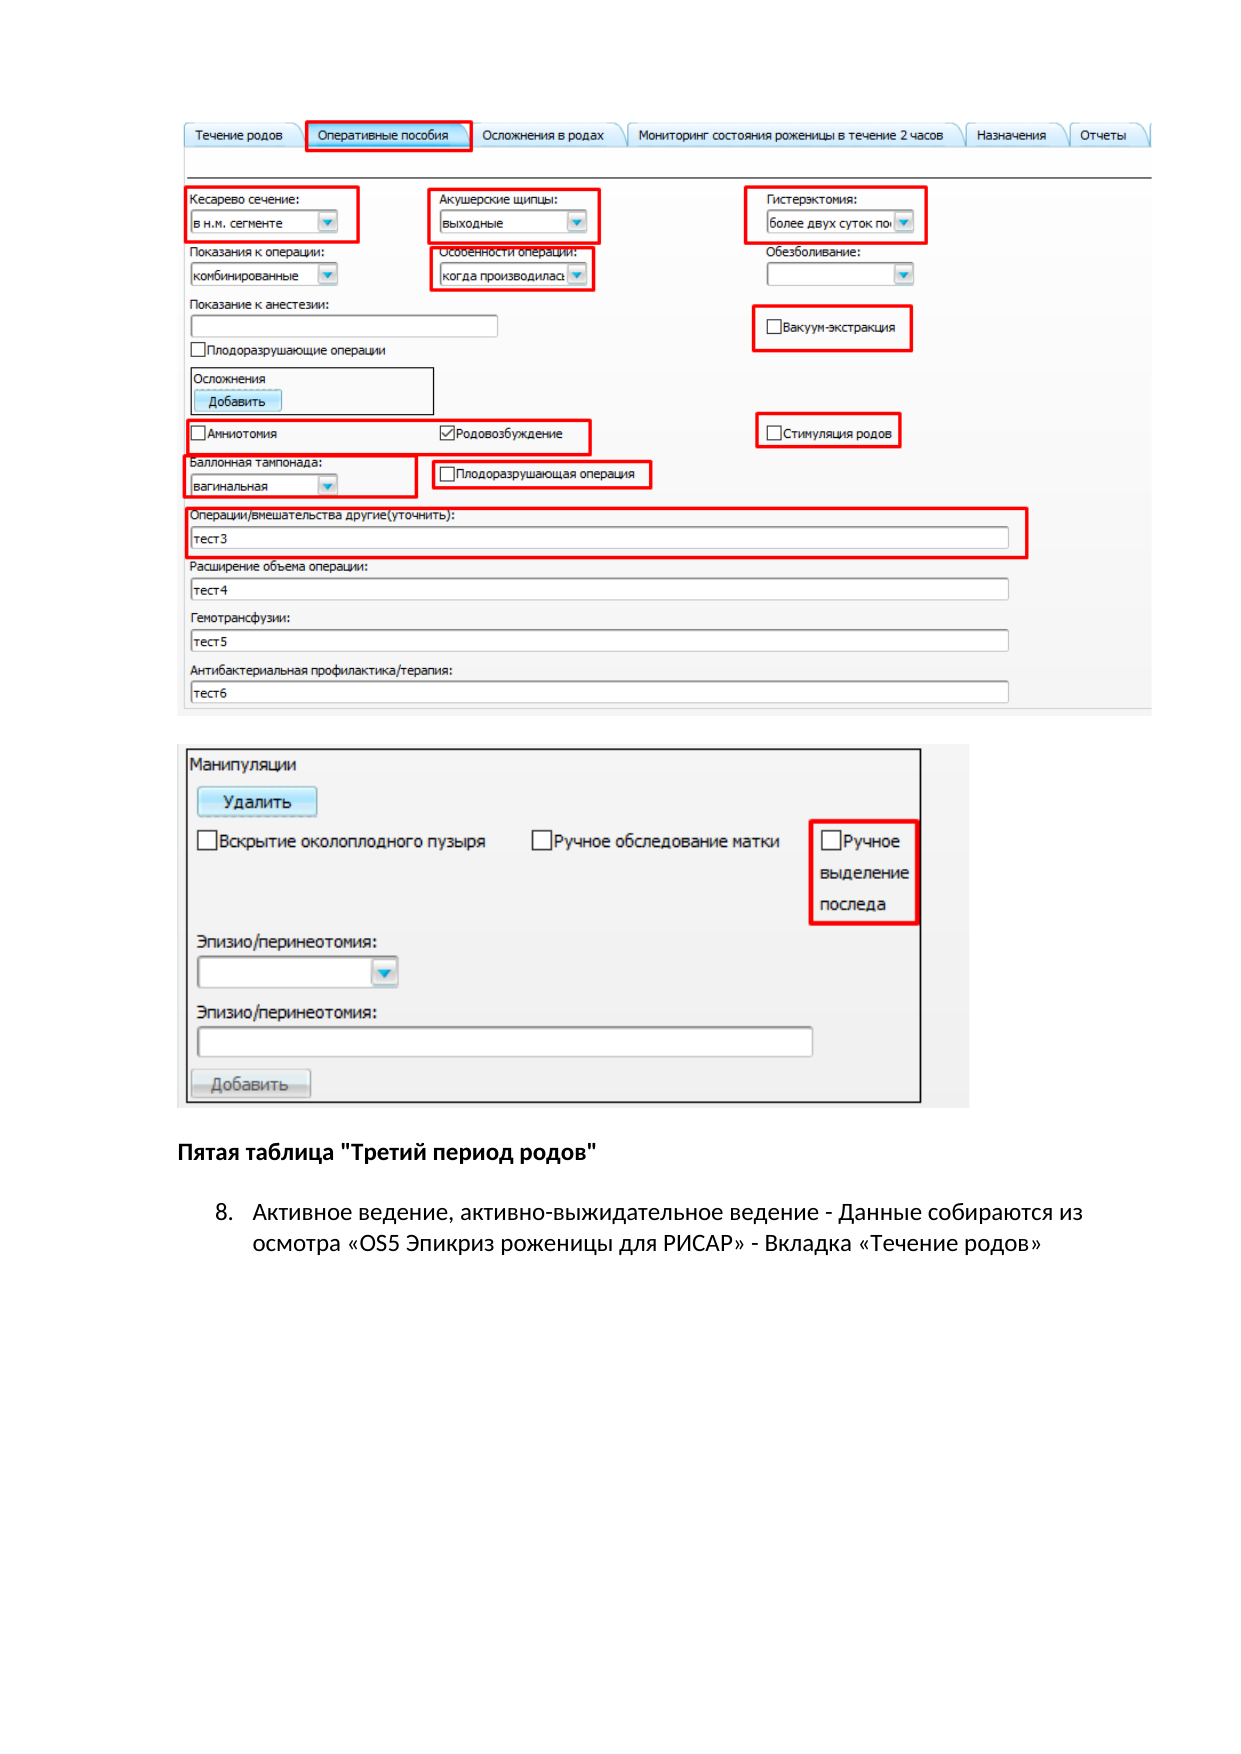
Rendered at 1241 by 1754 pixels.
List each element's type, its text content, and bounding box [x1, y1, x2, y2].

picture [177, 118, 1152, 716]
text Пятая таблица "Третий период родов" [177, 1136, 1152, 1167]
picture [177, 744, 970, 1108]
list Активное ведение, активно-выжидательное ведение - Данные собираются из осмотра «OS5 Эпикриз роженицы для РИСАР» - Вкладка «Течение родов» [215, 1196, 1152, 1257]
